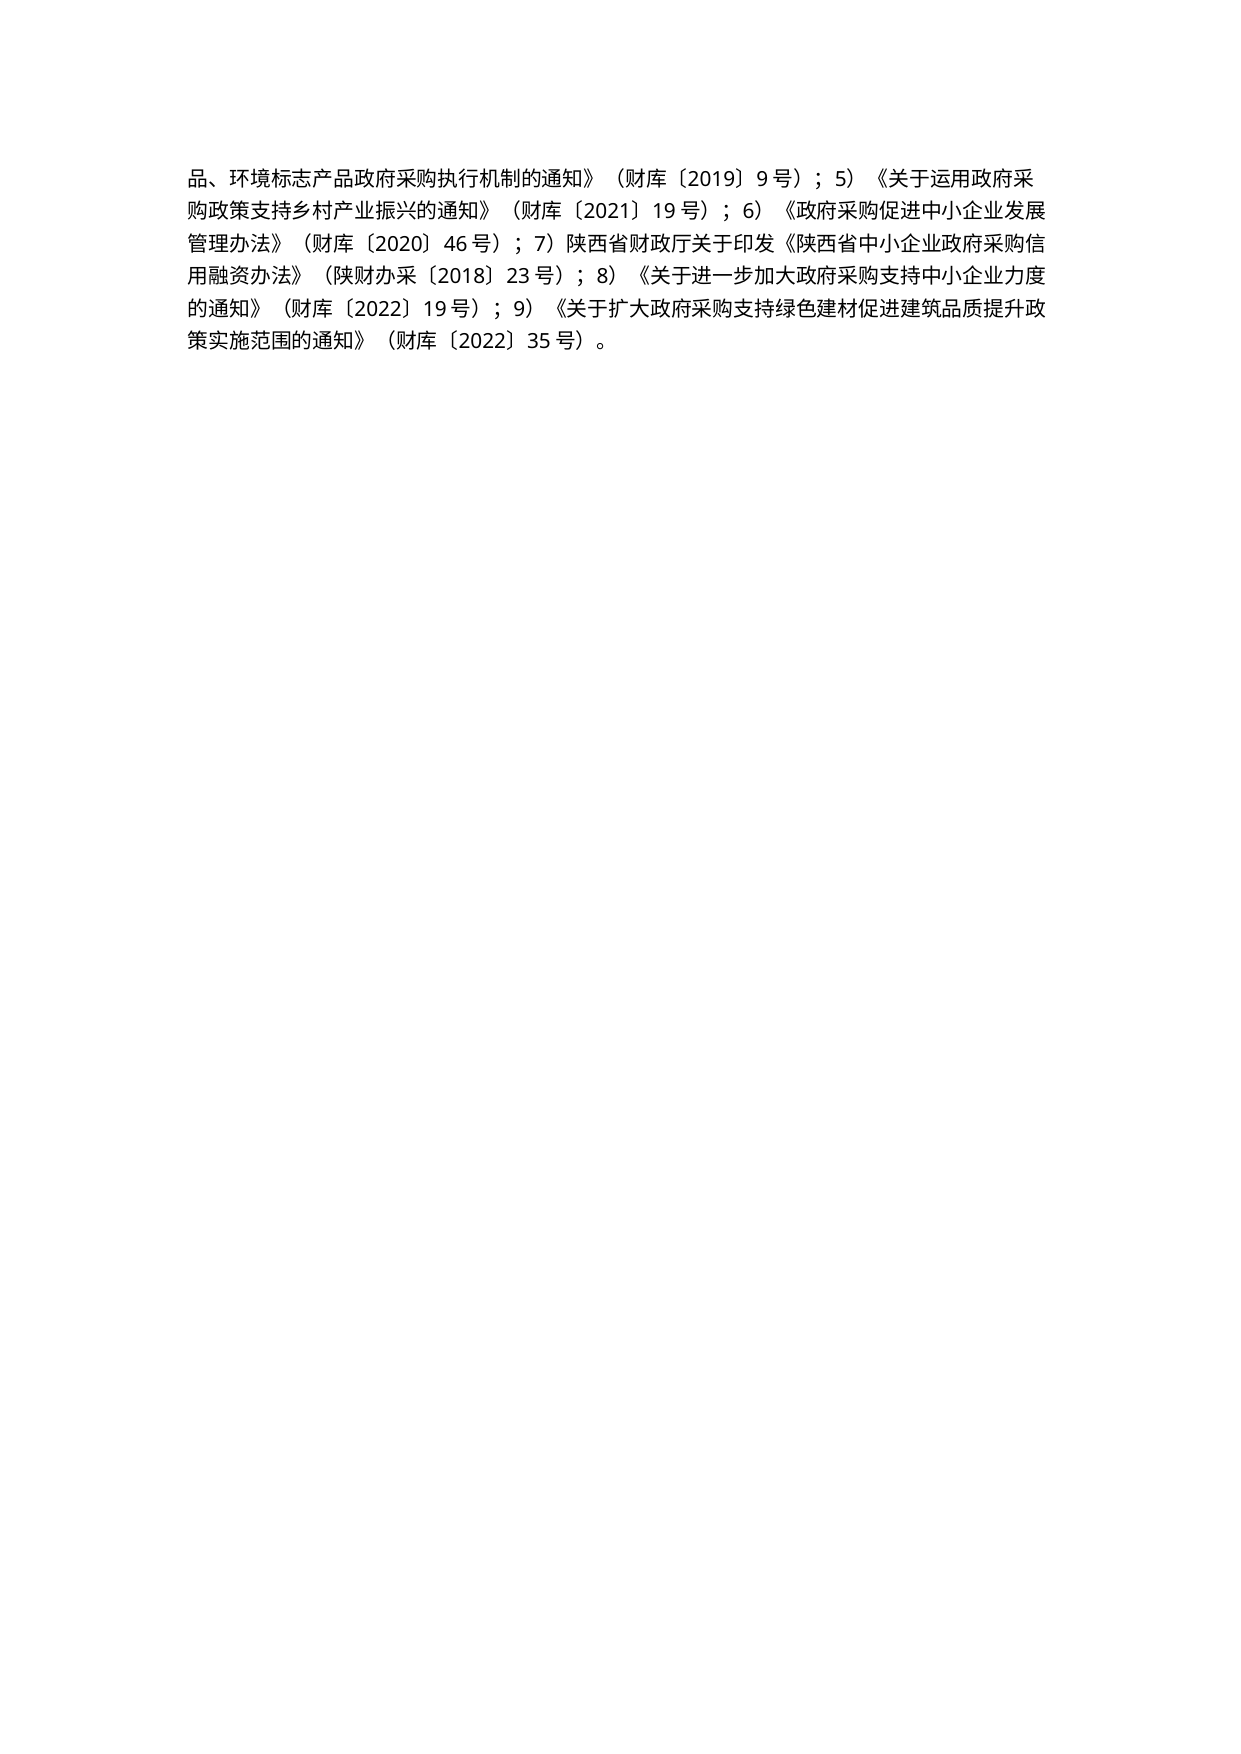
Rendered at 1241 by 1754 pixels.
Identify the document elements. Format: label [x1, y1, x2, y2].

text [187, 162, 1053, 357]
